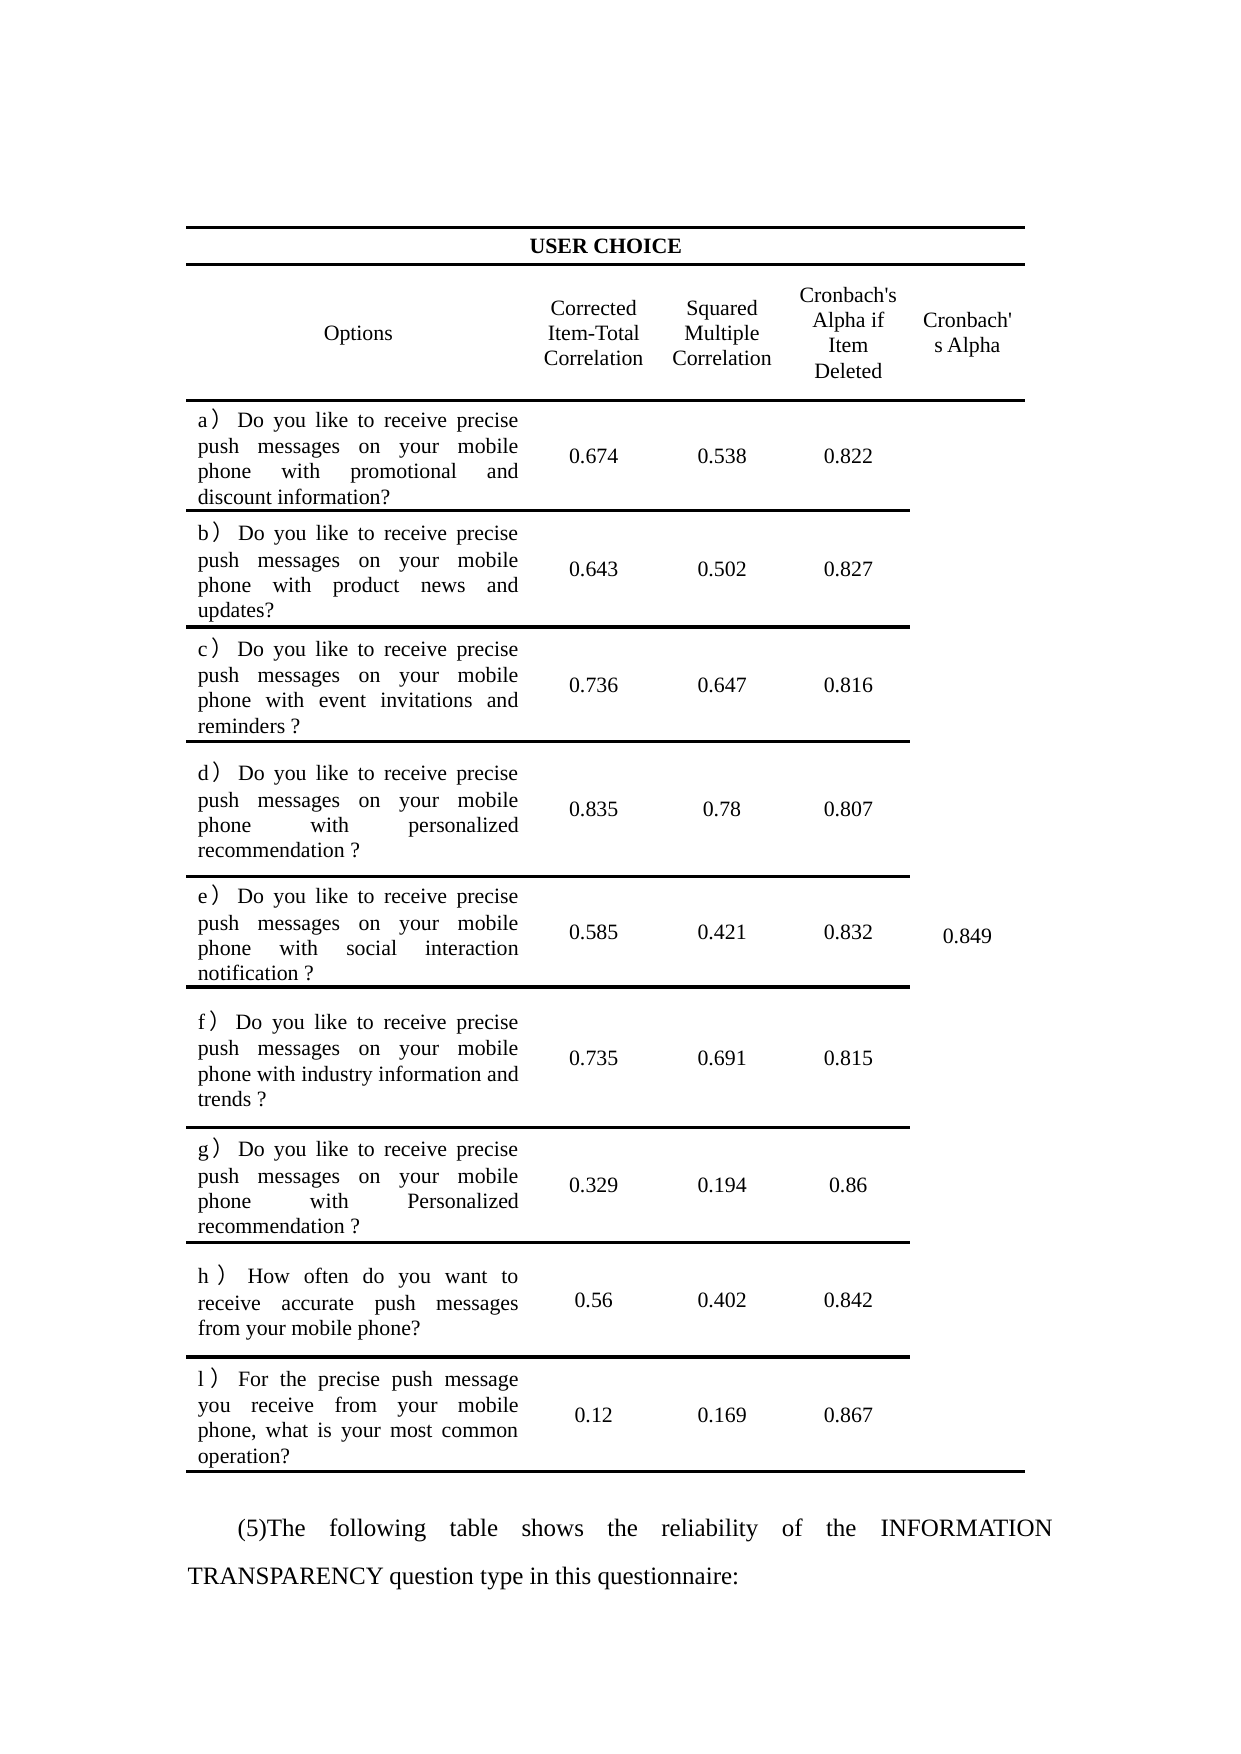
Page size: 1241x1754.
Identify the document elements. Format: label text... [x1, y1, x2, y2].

table_cell 0.822 [787, 402, 909, 509]
table_cell Cronbach's Alpha if Item Deleted [787, 266, 909, 398]
table_cell 0.736 [530, 629, 657, 740]
table_cell l）For the precise push message you receive from your mobile phone, what is your most common operation? [186, 1359, 530, 1470]
table_cell 0.691 [657, 989, 787, 1126]
table_cell Corrected Item-Total Correlation [530, 266, 657, 398]
table_cell f）Do you like to receive precise push messages on your mobile phone with industry information and trends ? [186, 989, 530, 1126]
table_cell 0.12 [530, 1359, 657, 1470]
table_cell 0.735 [530, 989, 657, 1126]
table_cell 0.538 [657, 402, 787, 509]
table_cell b）Do you like to receive precise push messages on your mobile phone with product news and updates? [186, 512, 530, 625]
table_cell 0.643 [530, 512, 657, 625]
table_cell Options [186, 266, 530, 398]
table_cell 0.807 [787, 743, 909, 875]
table_cell 0.86 [787, 1129, 909, 1241]
table_cell 0.56 [530, 1244, 657, 1355]
list (5)The following table shows the reliability of the INFORMATION TRANSPARENCY question type in this questionnaire: [187, 194, 1053, 1592]
table_cell 0.194 [657, 1129, 787, 1241]
table_cell 0.421 [657, 878, 787, 985]
table_cell 0.647 [657, 629, 787, 740]
table_cell g）Do you like to receive precise push messages on your mobile phone with Personalized recommendation ? [186, 1129, 530, 1241]
table_cell a）Do you like to receive precise push messages on your mobile phone with promotional and discount information? [186, 402, 530, 509]
table_cell 0.674 [530, 402, 657, 509]
table_cell 0.832 [787, 878, 909, 985]
table_cell 0.835 [530, 743, 657, 875]
table_cell 0.78 [657, 743, 787, 875]
table_cell Cronbach's Alpha [910, 266, 1025, 398]
table_cell 0.816 [787, 629, 909, 740]
table_cell 0.867 [787, 1359, 909, 1470]
table_cell 0.842 [787, 1244, 909, 1355]
table_cell 0.827 [787, 512, 909, 625]
table_cell e）Do you like to receive precise push messages on your mobile phone with social interaction notification ? [186, 878, 530, 985]
table_cell 0.849 [910, 402, 1025, 1470]
table_cell 0.402 [657, 1244, 787, 1355]
table_cell 0.329 [530, 1129, 657, 1241]
table_cell 0.585 [530, 878, 657, 985]
table_cell 0.502 [657, 512, 787, 625]
table_cell h）How often do you want to receive accurate push messages from your mobile phone? [186, 1244, 530, 1355]
table_cell c）Do you like to receive precise push messages on your mobile phone with event invitations and reminders ? [186, 629, 530, 740]
table_cell 0.815 [787, 989, 909, 1126]
table_cell d）Do you like to receive precise push messages on your mobile phone with personalized recommendation ? [186, 743, 530, 875]
table_header USER CHOICE [186, 229, 1025, 263]
table_cell 0.169 [657, 1359, 787, 1470]
table_cell Squared Multiple Correlation [657, 266, 787, 398]
